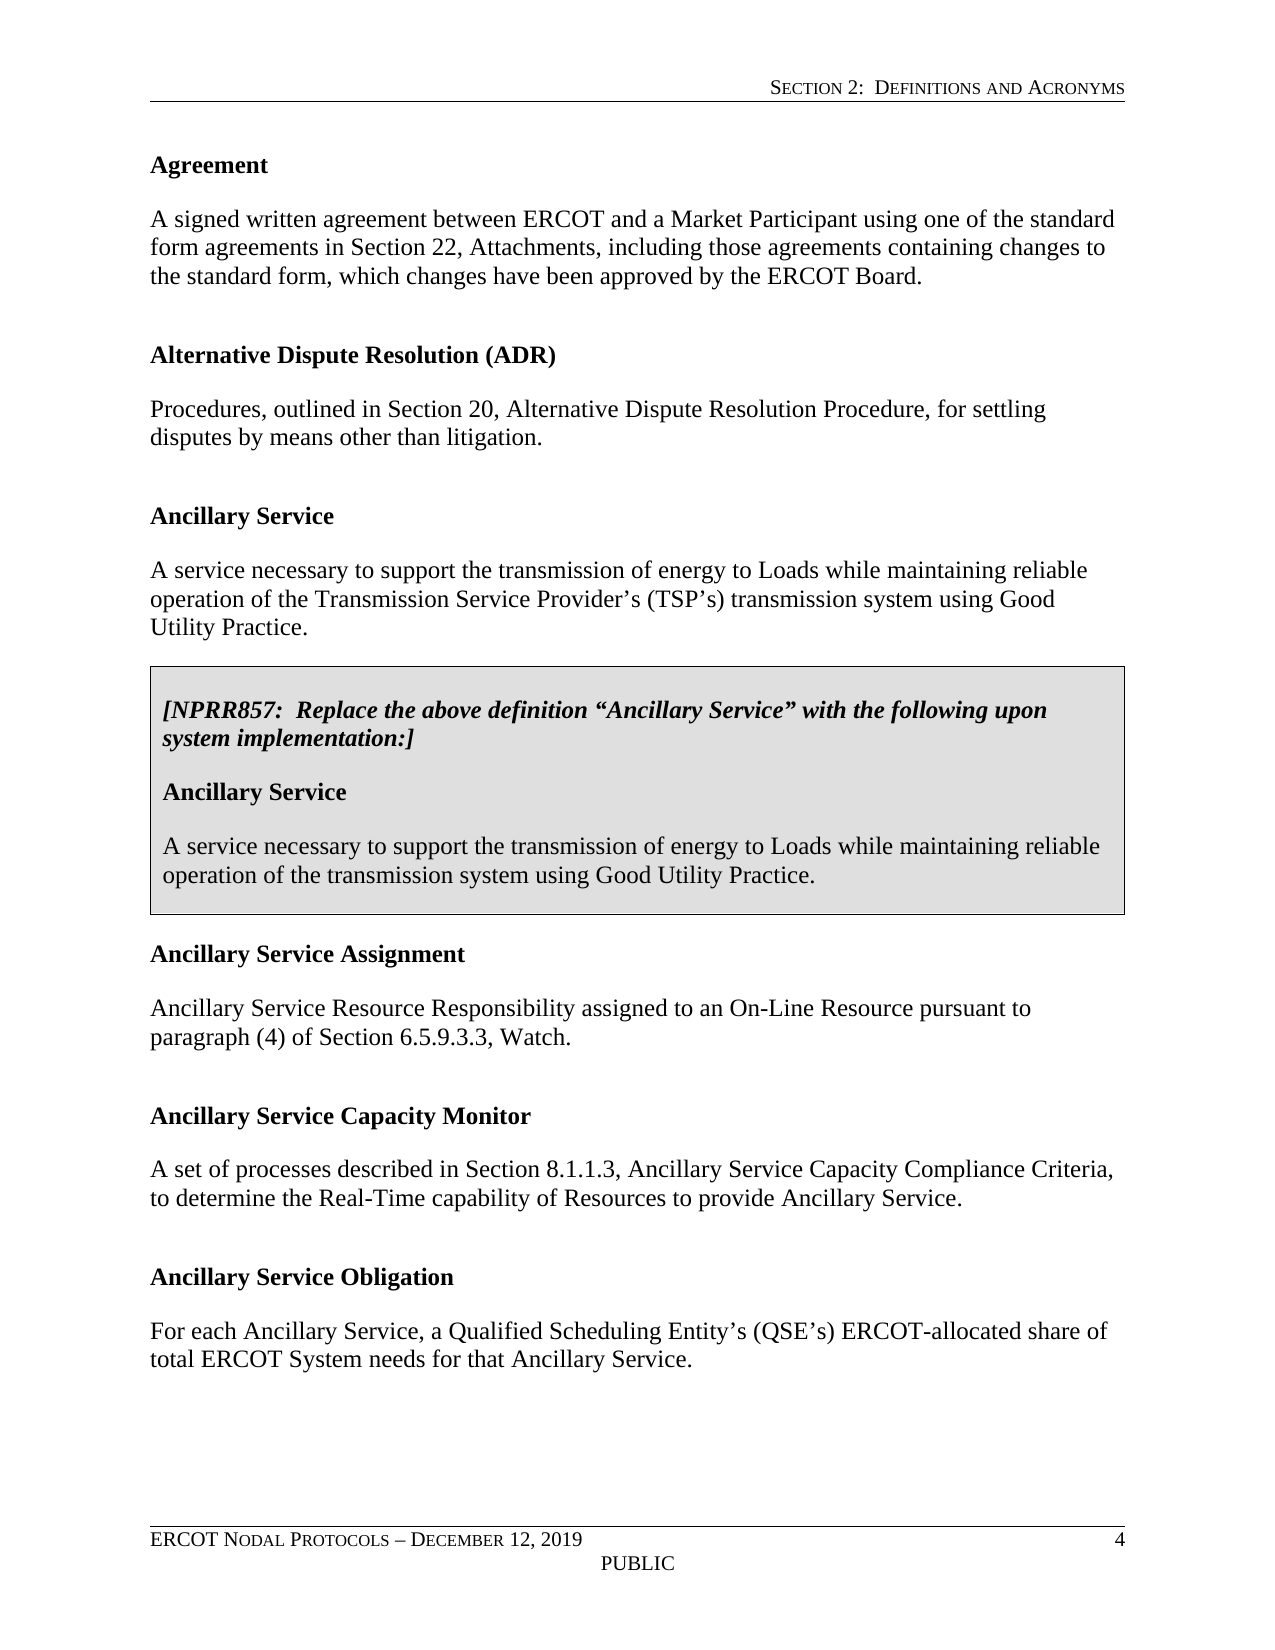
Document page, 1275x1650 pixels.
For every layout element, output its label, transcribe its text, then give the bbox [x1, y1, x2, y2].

text Alternative Dispute Resolution (ADR) [150, 340, 1125, 369]
text Ancillary Service Resource Responsibility assigned to an On-Line Resource pursuant to paragraph (4) of Section 6.5.9.3.3, Watch. [150, 993, 1125, 1051]
text A service necessary to support the transmission of energy to Loads while maintaining reliable operation of the Transmission Service Provider’s (TSP’s) transmission system using Good Utility Practice. [150, 555, 1125, 641]
text Agreement [150, 150, 1125, 179]
table_header [NPRR857: Replace the above definition “Ancillary Service” with the following upon system implementation:] Ancillary Service A service necessary to support the transmission of energy to Loads while maintaining reliable operation of the transmission system using Good Utility Practice. [151, 667, 1124, 913]
text Ancillary Service [150, 501, 1125, 530]
text A set of processes described in Section 8.1.1.3, Ancillary Service Capacity Compliance Criteria, to determine the Real-Time capability of Resources to provide Ancillary Service. [150, 1154, 1125, 1212]
text A signed written agreement between ERCOT and a Market Participant using one of the standard form agreements in Section 22, Attachments, including those agreements containing changes to the standard form, which changes have been approved by the ERCOT Board. [150, 204, 1125, 290]
text Procedures, outlined in Section 20, Alternative Dispute Resolution Procedure, for settling disputes by means other than litigation. [150, 394, 1125, 451]
text Ancillary Service Obligation [150, 1262, 1125, 1291]
text Ancillary Service Assignment [150, 939, 1125, 968]
text For each Ancillary Service, a Qualified Scheduling Entity’s (QSE’s) ERCOT-allocated share of total ERCOT System needs for that Ancillary Service. [150, 1316, 1125, 1373]
text Ancillary Service Capacity Monitor [150, 1101, 1125, 1129]
